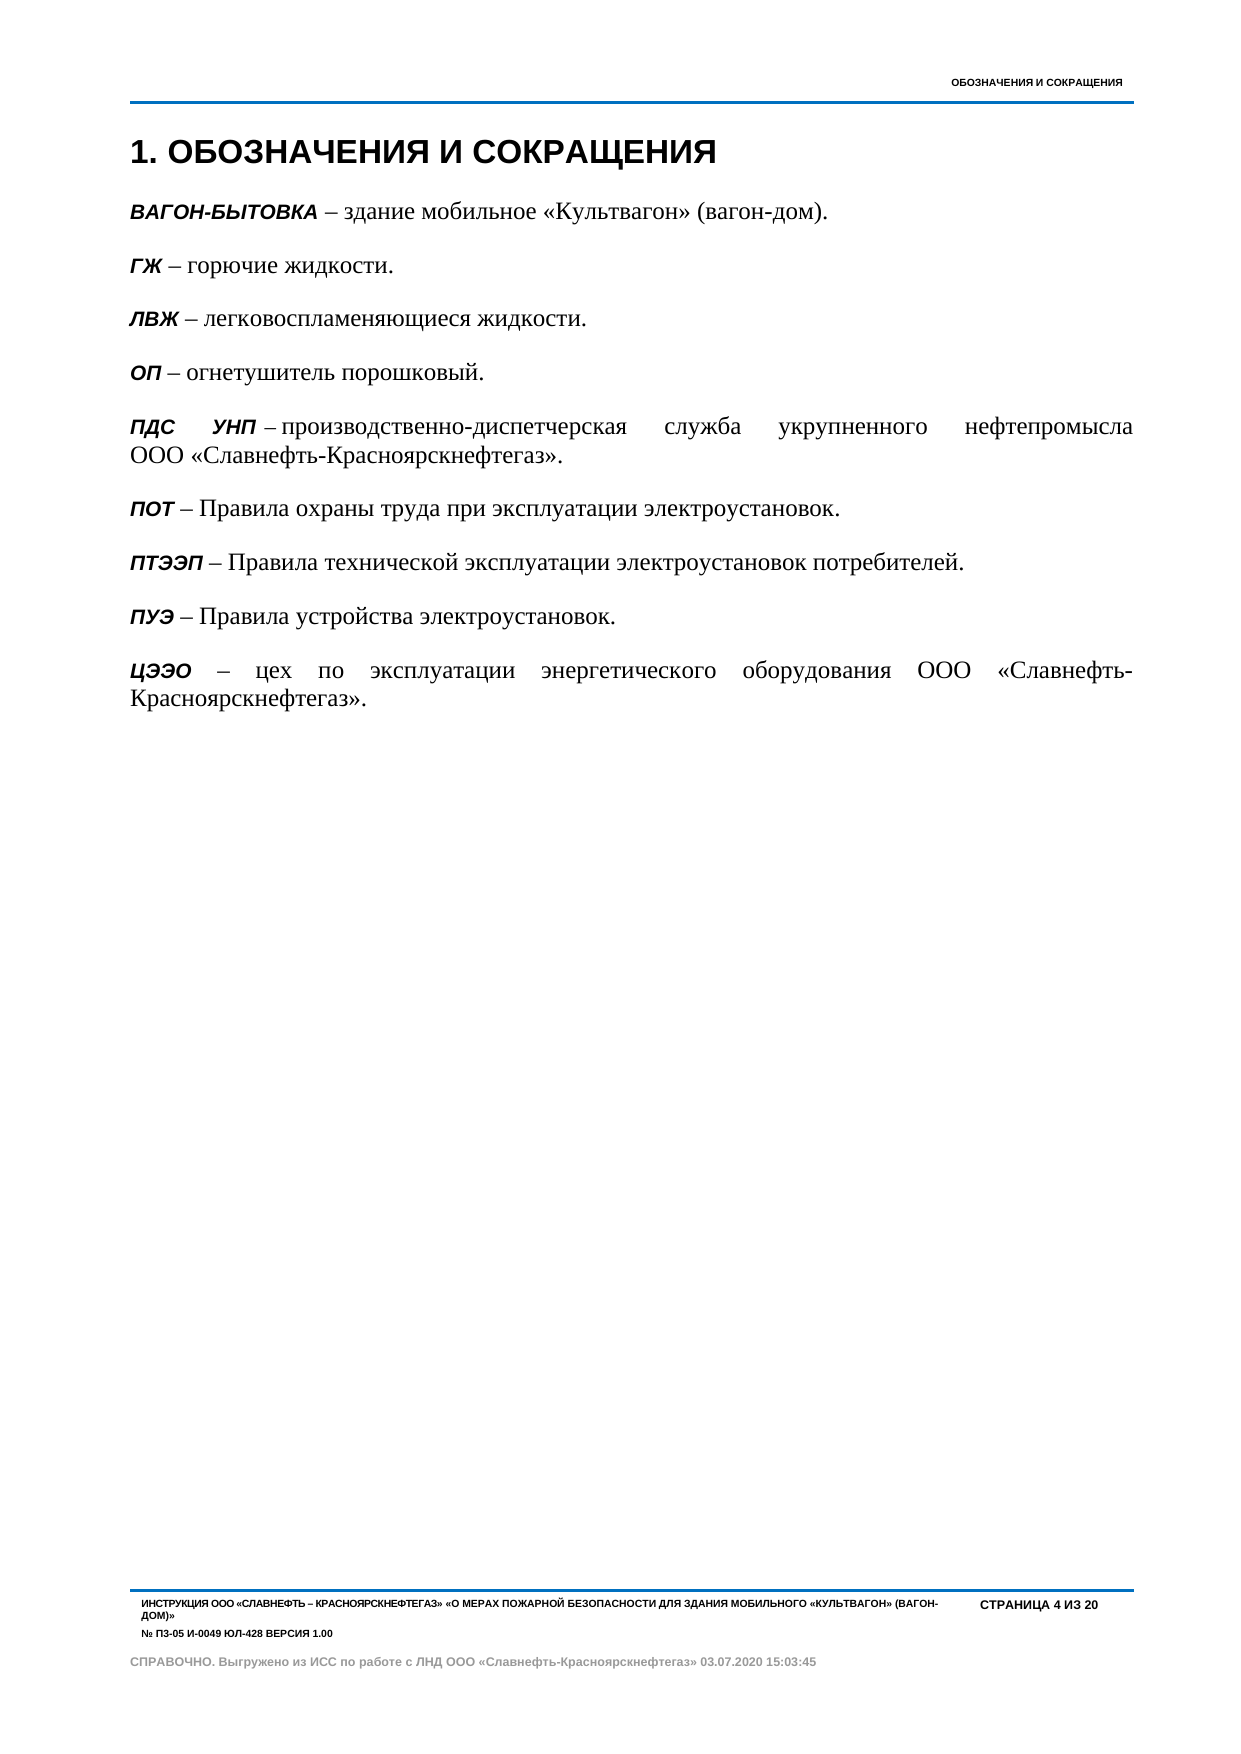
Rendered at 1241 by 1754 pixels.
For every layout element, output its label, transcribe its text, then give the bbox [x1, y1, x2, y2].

text ПТЭЭП – Правила технической эксплуатации электроустановок потребителей. [130, 547, 1134, 576]
subtitle 1. ОБОЗНАЧЕНИЯ И СОКРАЩЕНИЯ [130, 133, 1134, 171]
text ПУЭ – Правила устройства электроустановок. [130, 601, 1134, 630]
text ЛВЖ – легковоспламеняющиеся жидкости. [130, 303, 1134, 332]
text ОП – огнетушитель порошковый. [130, 357, 1134, 386]
text ПОТ – Правила охраны труда при эксплуатации электроустановок. [130, 493, 1134, 522]
text Вагон-бытовка – здание мобильное «Культвагон» (вагон-дом). [130, 196, 1134, 225]
text ГЖ – горючие жидкости. [130, 250, 1134, 278]
text ПДС УНП – производственно-диспетчерская служба укрупненного нефтепромысла ООО «Славнефть-Красноярскнефтегаз». [130, 411, 1134, 468]
text ЦЭЭО – цех по эксплуатации энергетического оборудования ООО «Славнефть-Красноярскнефтегаз». [130, 655, 1134, 712]
